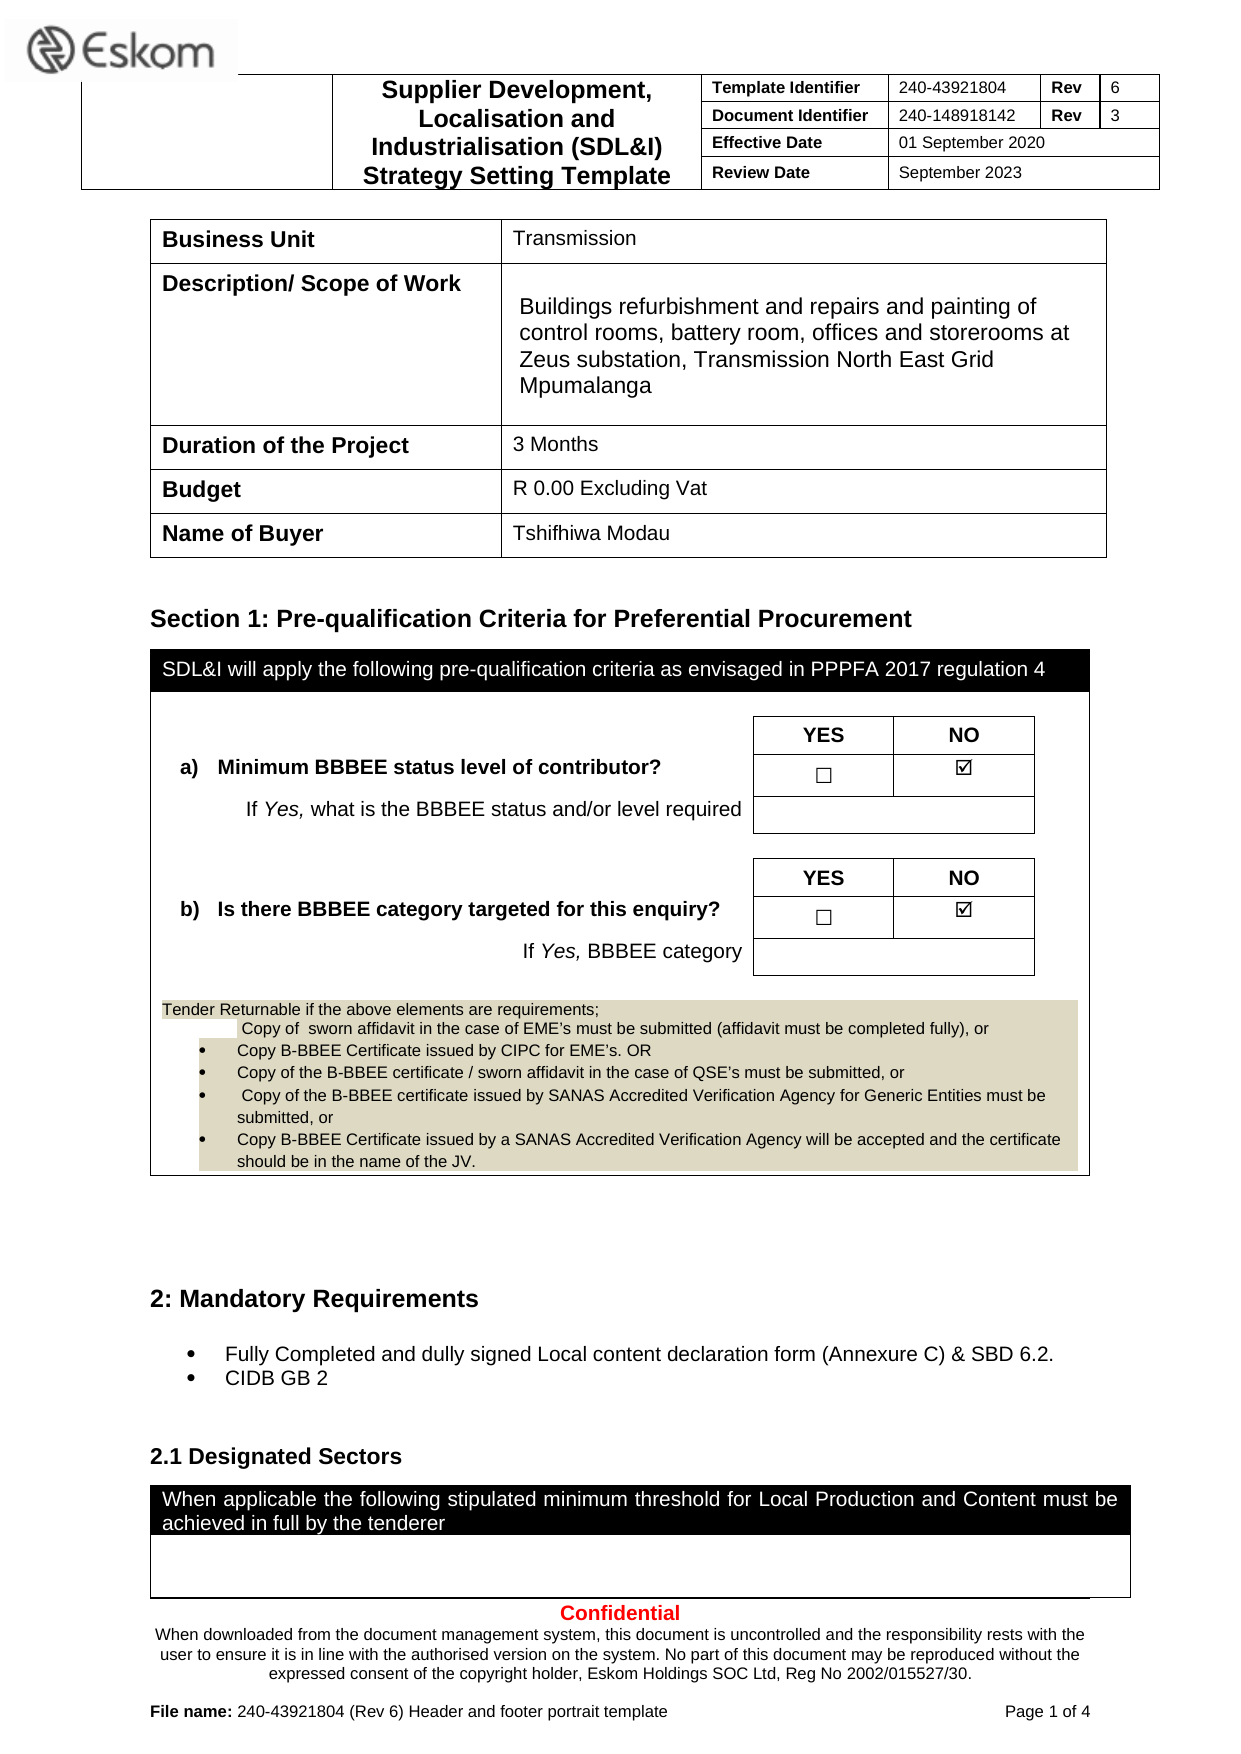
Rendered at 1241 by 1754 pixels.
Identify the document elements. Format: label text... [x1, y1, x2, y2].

table_cell Description/ Scope of Work [151, 264, 501, 425]
table_header Transmission [502, 220, 1106, 263]
table_cell [502, 264, 1106, 425]
table_cell Tender Returnable if the above elements are requirements; Copy of sworn affidavit in the case of EME’s must be submitted (affidavit must be completed fully), or Copy B-BBEE Certificate issued by CIPC for EME’s. OR Copy of the B-BBEE certificate / sworn affidavit in the case of QSE’s must be submitted, or Copy of the B-BBEE certificate issued by SANAS Accredited Verification Agency for Generic Entities must be submitted, or Copy B-BBEE Certificate issued by a SANAS Accredited Verification Agency will be accepted and the certificate should be in the name of the JV. [151, 692, 1089, 1175]
table_cell R 0.00 Excluding Vat [502, 470, 1106, 513]
table_cell Budget [151, 470, 501, 513]
table_cell [151, 1535, 1130, 1597]
table_cell 3 Months [502, 426, 1106, 469]
table_header Business Unit [151, 220, 501, 263]
list CIDB GB 2 [187, 1366, 1090, 1390]
list Fully Completed and dully signed Local content declaration form (Annexure C) & SBD 6.2. [187, 1342, 1090, 1366]
table_cell Name of Buyer [151, 514, 501, 557]
table_header SDL&I will apply the following pre-qualification criteria as envisaged in PPPFA 2017 regulation 4 [151, 650, 1089, 691]
text Section 1: Pre-qualification Criteria for Preferential Procurement [150, 604, 1090, 632]
table_cell Tshifhiwa Modau [502, 514, 1106, 557]
table_cell Duration of the Project [151, 426, 501, 469]
text 2: Mandatory Requirements [150, 1284, 1090, 1313]
table_header When applicable the following stipulated minimum threshold for Local Production and Content must be achieved in full by the tenderer [151, 1486, 1130, 1534]
text 2.1 Designated Sectors [150, 1443, 1090, 1469]
